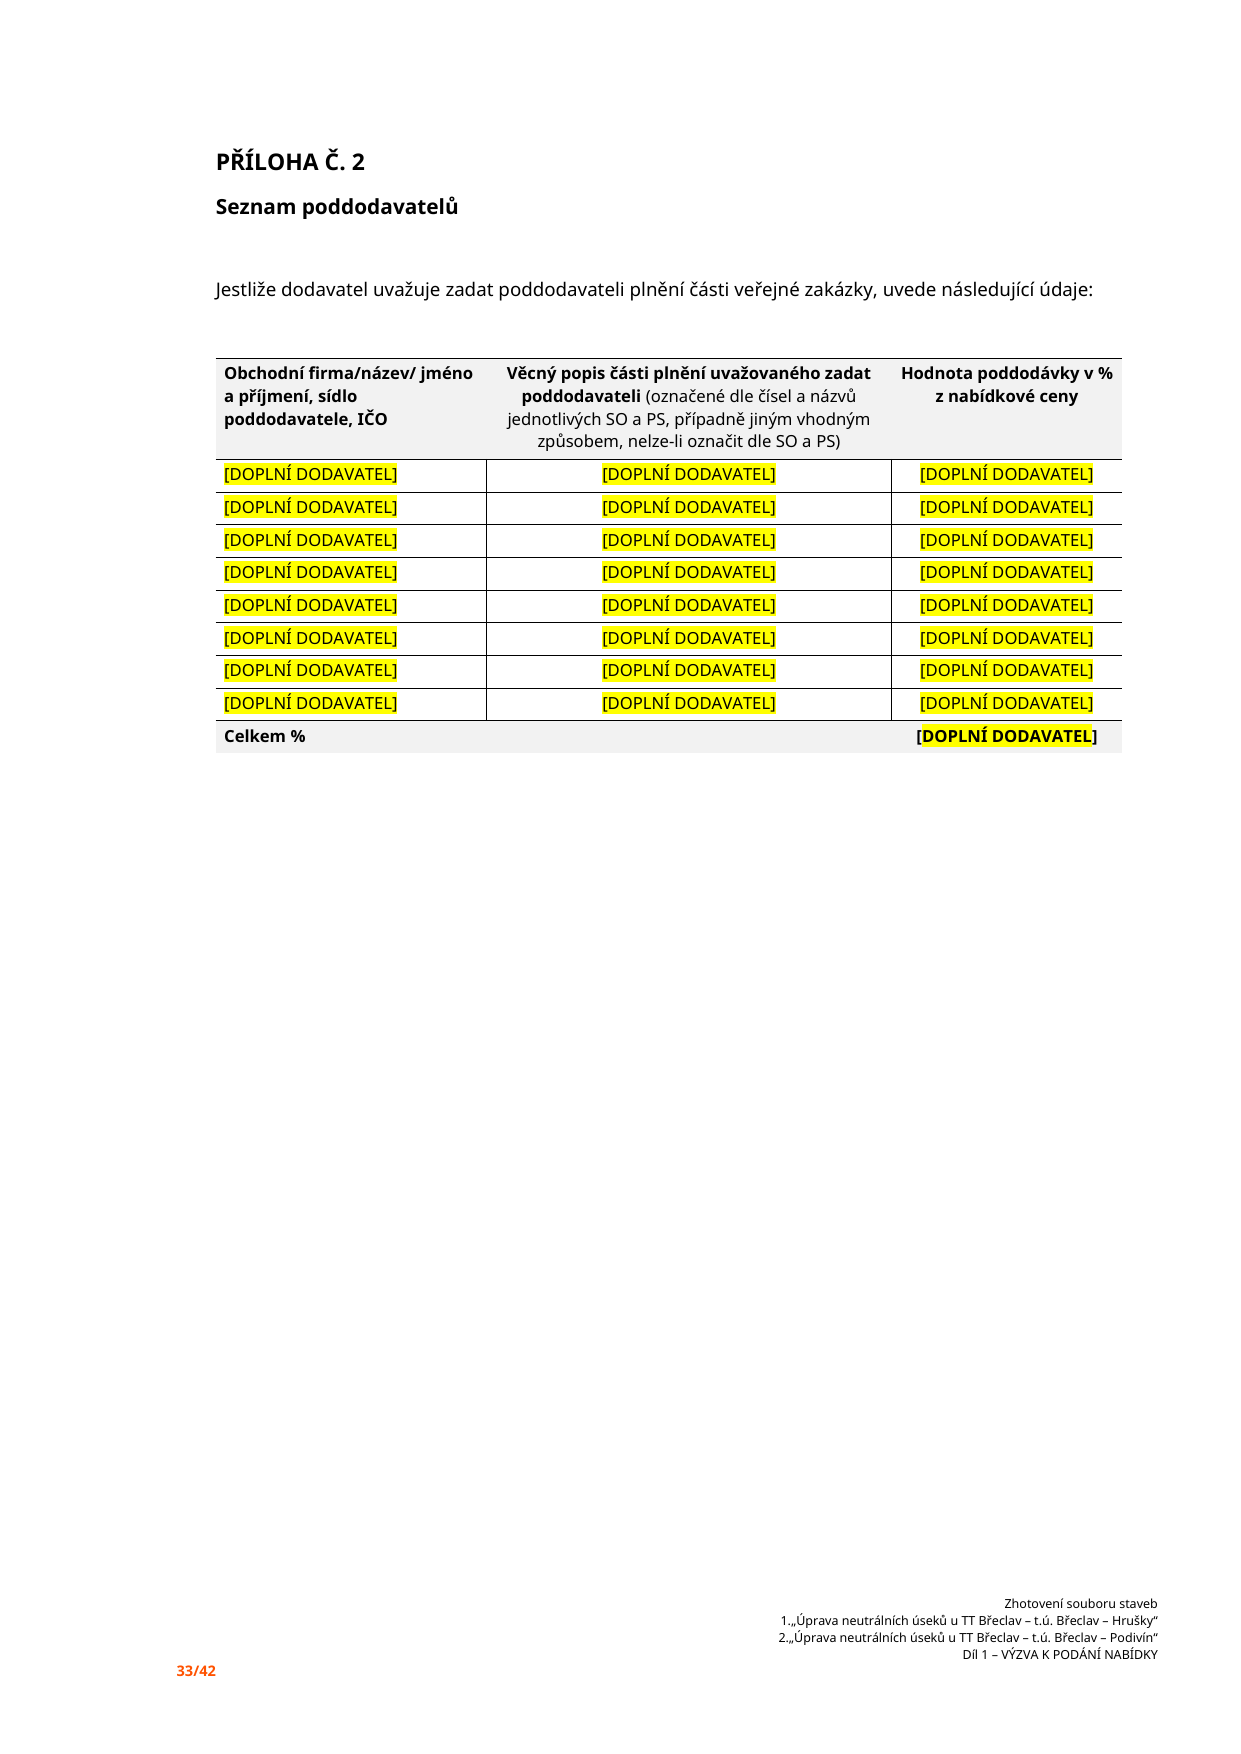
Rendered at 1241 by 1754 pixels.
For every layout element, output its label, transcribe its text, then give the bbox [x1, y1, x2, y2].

table_cell [DOPLNÍ DODAVATEL] [487, 656, 891, 688]
table_cell [DOPLNÍ DODAVATEL] [892, 558, 1122, 589]
table_cell [DOPLNÍ DODAVATEL] [216, 591, 486, 622]
table_cell [DOPLNÍ DODAVATEL] [892, 525, 1122, 557]
table_cell [DOPLNÍ DODAVATEL] [892, 623, 1122, 655]
table_cell [DOPLNÍ DODAVATEL] [487, 623, 891, 655]
table_header Věcný popis části plnění uvažovaného zadat poddodavateli (označené dle čísel a názvů jednotlivých SO a PS, případně jiným vhodným způsobem, nelze-li označit dle SO a PS) [486, 359, 891, 459]
table_header Hodnota poddodávky v % z nabídkové ceny [891, 359, 1122, 459]
table_cell [DOPLNÍ DODAVATEL] [216, 493, 486, 524]
table_cell [DOPLNÍ DODAVATEL] [216, 525, 486, 557]
text Seznam poddodavatelů [216, 192, 1122, 221]
table_cell [DOPLNÍ DODAVATEL] [892, 591, 1122, 622]
table_cell [DOPLNÍ DODAVATEL] [216, 623, 486, 655]
table_cell [DOPLNÍ DODAVATEL] [892, 493, 1122, 524]
table_header Obchodní firma/název/ jméno a příjmení, sídlo poddodavatele, IČO [216, 359, 486, 459]
table_cell [DOPLNÍ DODAVATEL] [487, 460, 891, 491]
table_cell [486, 721, 891, 753]
table_cell [DOPLNÍ DODAVATEL] [892, 689, 1122, 720]
table_cell [DOPLNÍ DODAVATEL] [487, 558, 891, 589]
table_cell [DOPLNÍ DODAVATEL] [891, 721, 1122, 753]
table_cell [DOPLNÍ DODAVATEL] [487, 689, 891, 720]
table_cell Celkem % [216, 721, 486, 753]
text Příloha č. 2 [216, 146, 1122, 177]
table_cell [DOPLNÍ DODAVATEL] [487, 525, 891, 557]
table_cell [DOPLNÍ DODAVATEL] [892, 656, 1122, 688]
table_cell [DOPLNÍ DODAVATEL] [216, 689, 486, 720]
text Jestliže dodavatel uvažuje zadat poddodavateli plnění části veřejné zakázky, uvede následující údaje: [216, 277, 1122, 302]
table_cell [DOPLNÍ DODAVATEL] [892, 460, 1122, 491]
table_cell [DOPLNÍ DODAVATEL] [216, 460, 486, 491]
table_cell [DOPLNÍ DODAVATEL] [487, 591, 891, 622]
table_cell [DOPLNÍ DODAVATEL] [216, 558, 486, 589]
table_cell [DOPLNÍ DODAVATEL] [487, 493, 891, 524]
table_cell [DOPLNÍ DODAVATEL] [216, 656, 486, 688]
